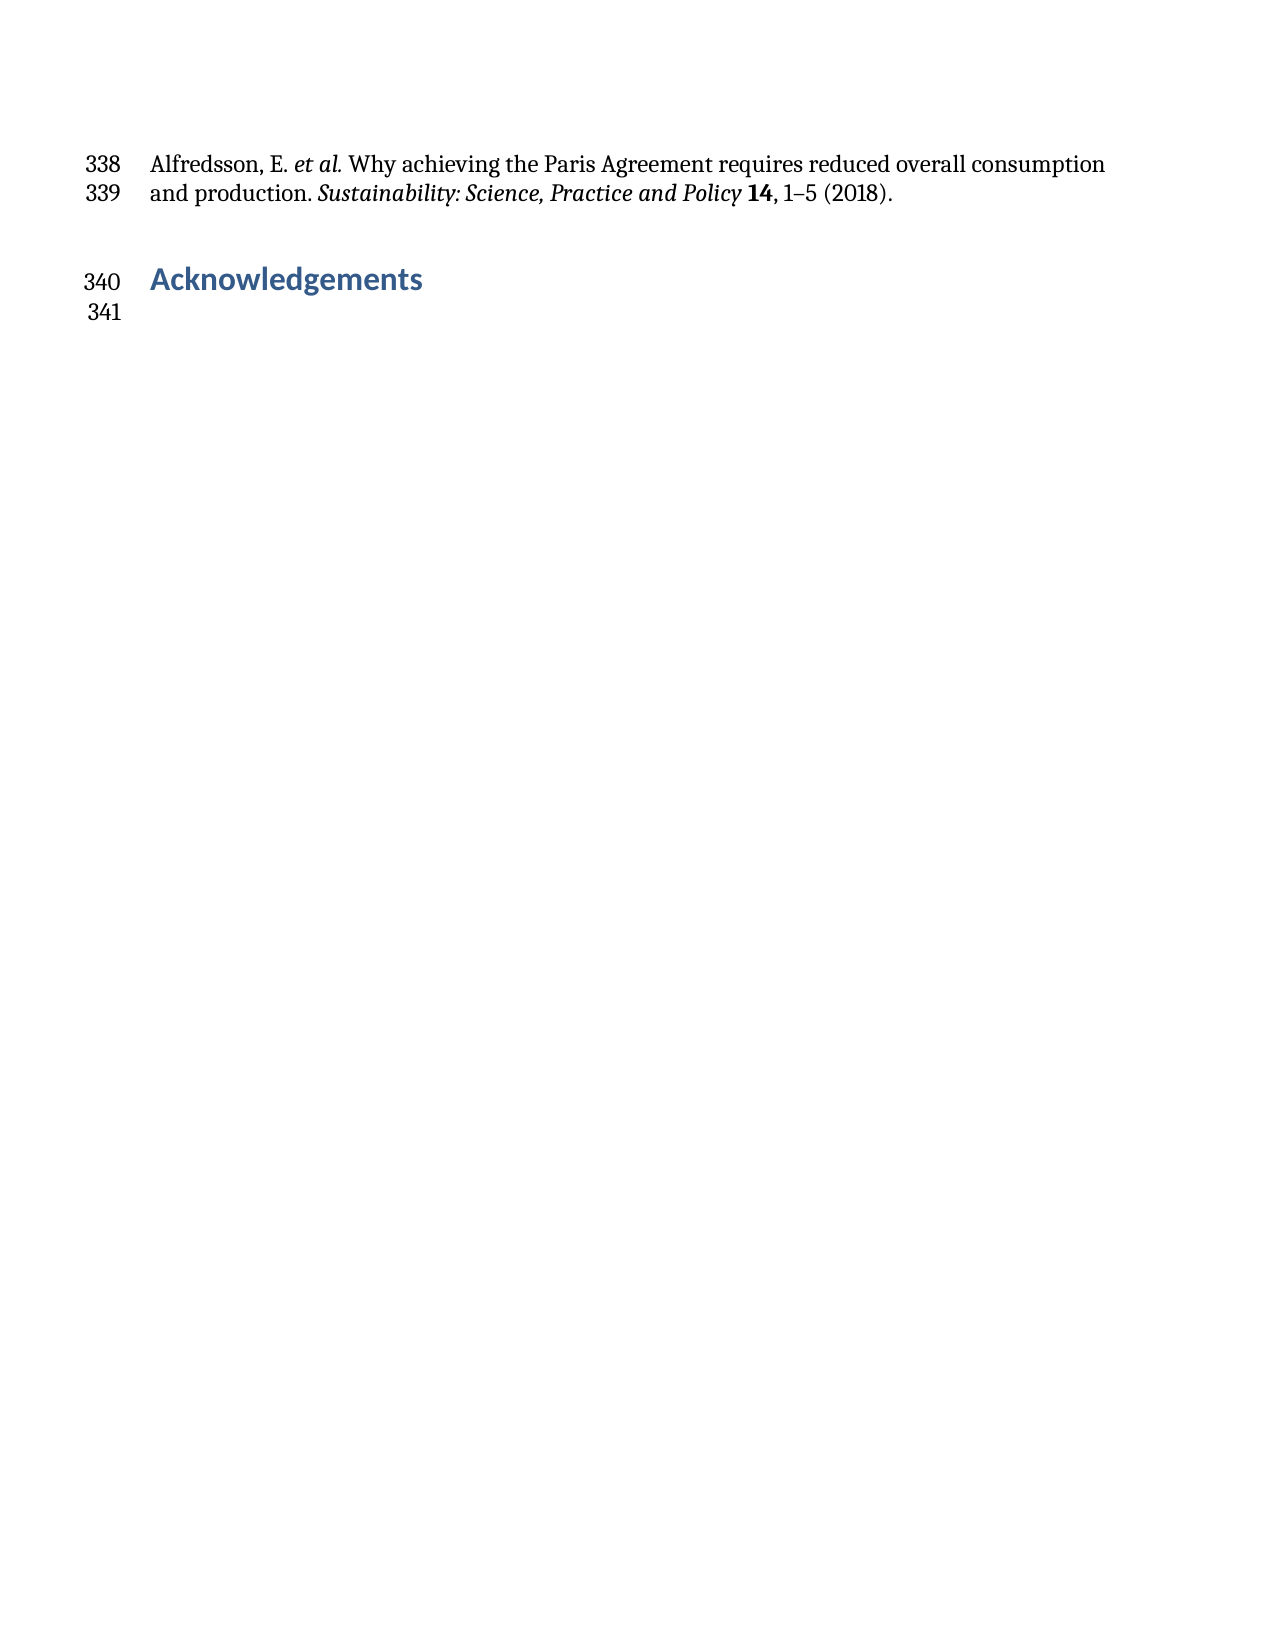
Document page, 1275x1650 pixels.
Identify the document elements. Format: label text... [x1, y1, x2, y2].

text Alfredsson, E. et al. Why achieving the Paris Agreement requires reduced overall consumption and production. Sustainability: Science, Practice and Policy 14, 1–5 (2018). [150, 150, 1125, 207]
subtitle Acknowledgements [150, 257, 1125, 298]
